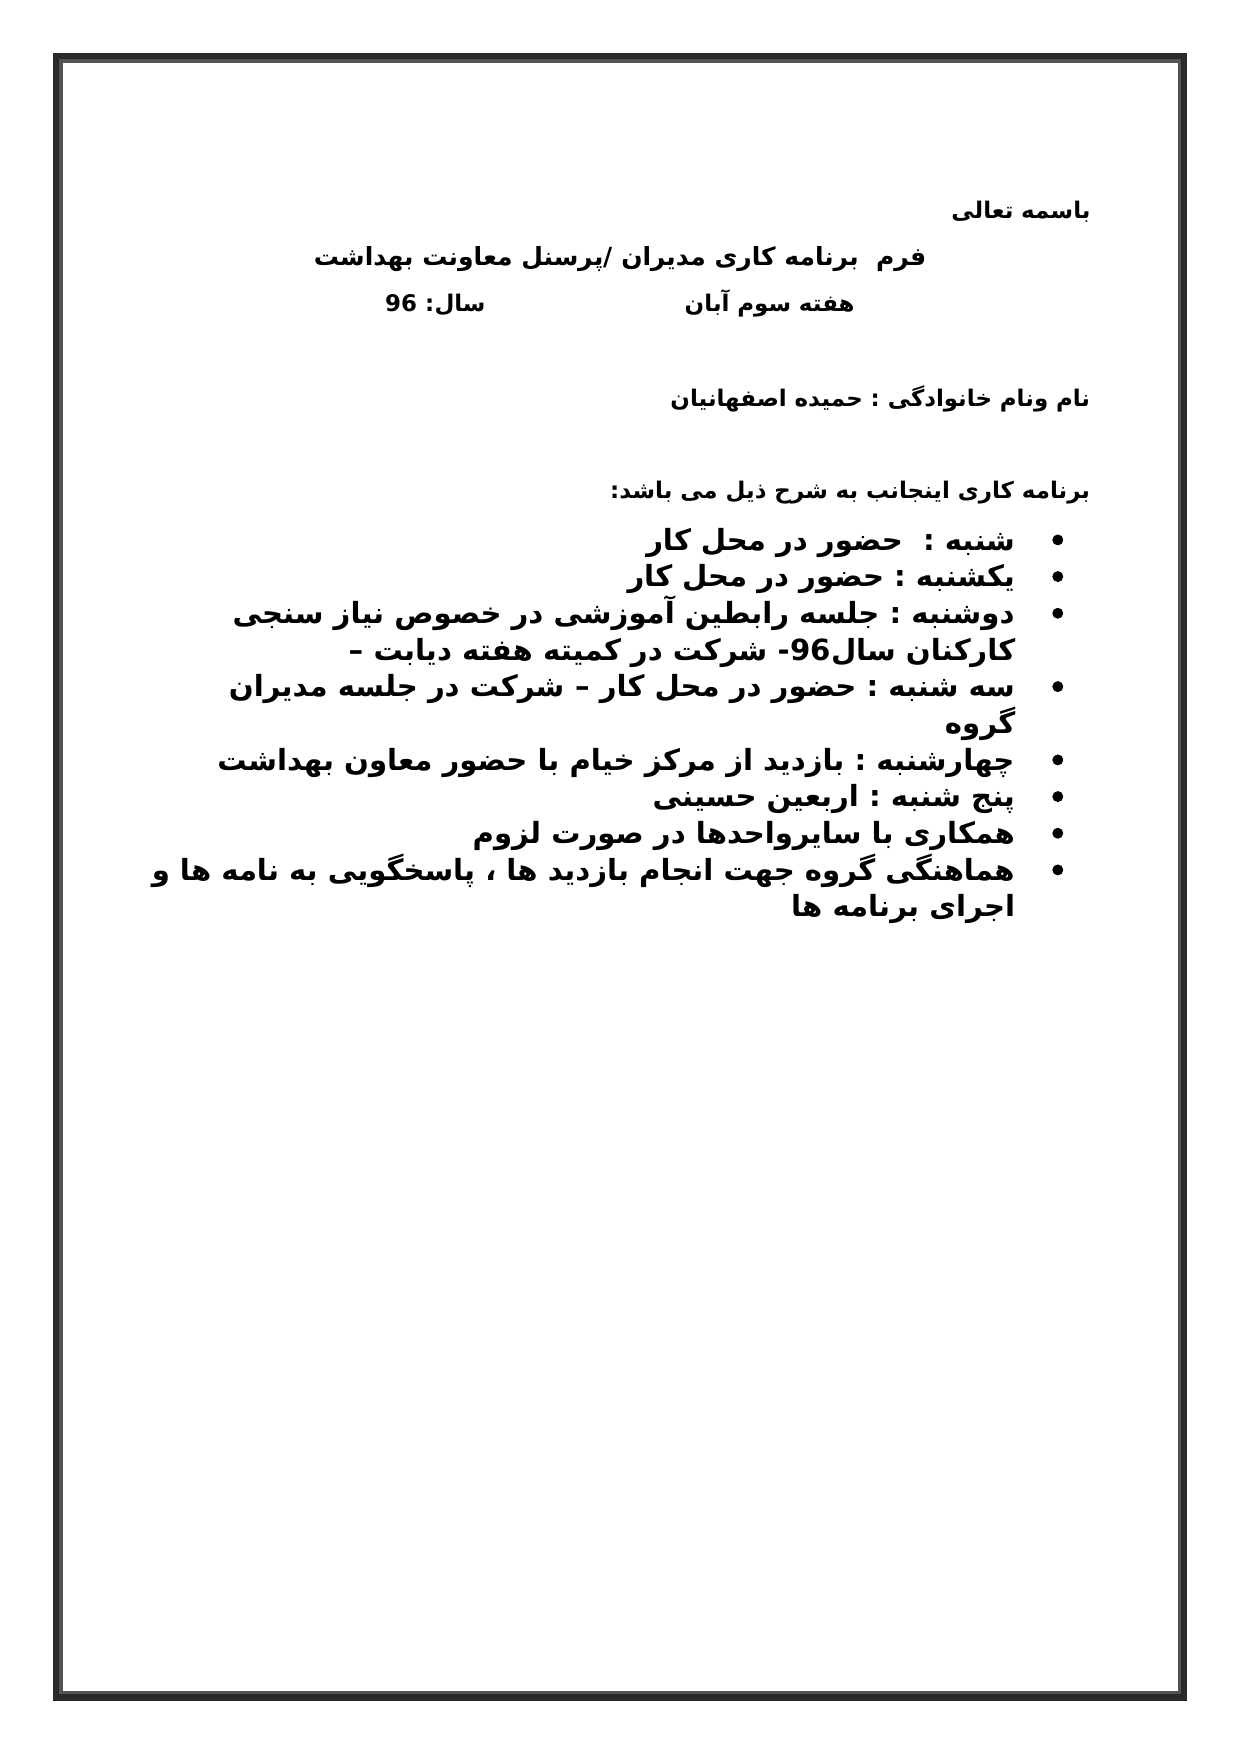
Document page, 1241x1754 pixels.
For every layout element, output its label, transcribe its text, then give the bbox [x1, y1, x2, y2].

list هماهنگی گروه جهت انجام بازدید ها ، پاسخگویی به نامه ها و اجرای برنامه ها [150, 853, 1053, 924]
text هفته سوم آبان سال: 96 [150, 290, 1090, 317]
list همکاری با سایرواحدها در صورت لزوم [150, 816, 1053, 850]
list یکشنبه : حضور در محل کار [150, 560, 1053, 594]
list پنج شنبه : اربعین حسینی [150, 780, 1053, 814]
text برنامه کاری اینجانب به شرح ذیل می باشد: [150, 478, 1090, 504]
list دوشنبه : جلسه رابطین آموزشی در خصوص نیاز سنجی کارکنان سال96- شرکت در کمیته هفته دیابت – [150, 596, 1053, 667]
list شنبه : حضور در محل کار [150, 523, 1053, 557]
text نام ونام خانوادگی : حمیده اصفهانیان [150, 385, 1090, 412]
text فرم برنامه کاری مدیران /پرسنل معاونت بهداشت [150, 242, 1090, 271]
list چهارشنبه : بازدید از مرکز خیام با حضور معاون بهداشت [150, 743, 1053, 777]
list سه شنبه : حضور در محل کار – شرکت در جلسه مدیران گروه [150, 670, 1053, 740]
text باسمه تعالی [150, 197, 1090, 223]
